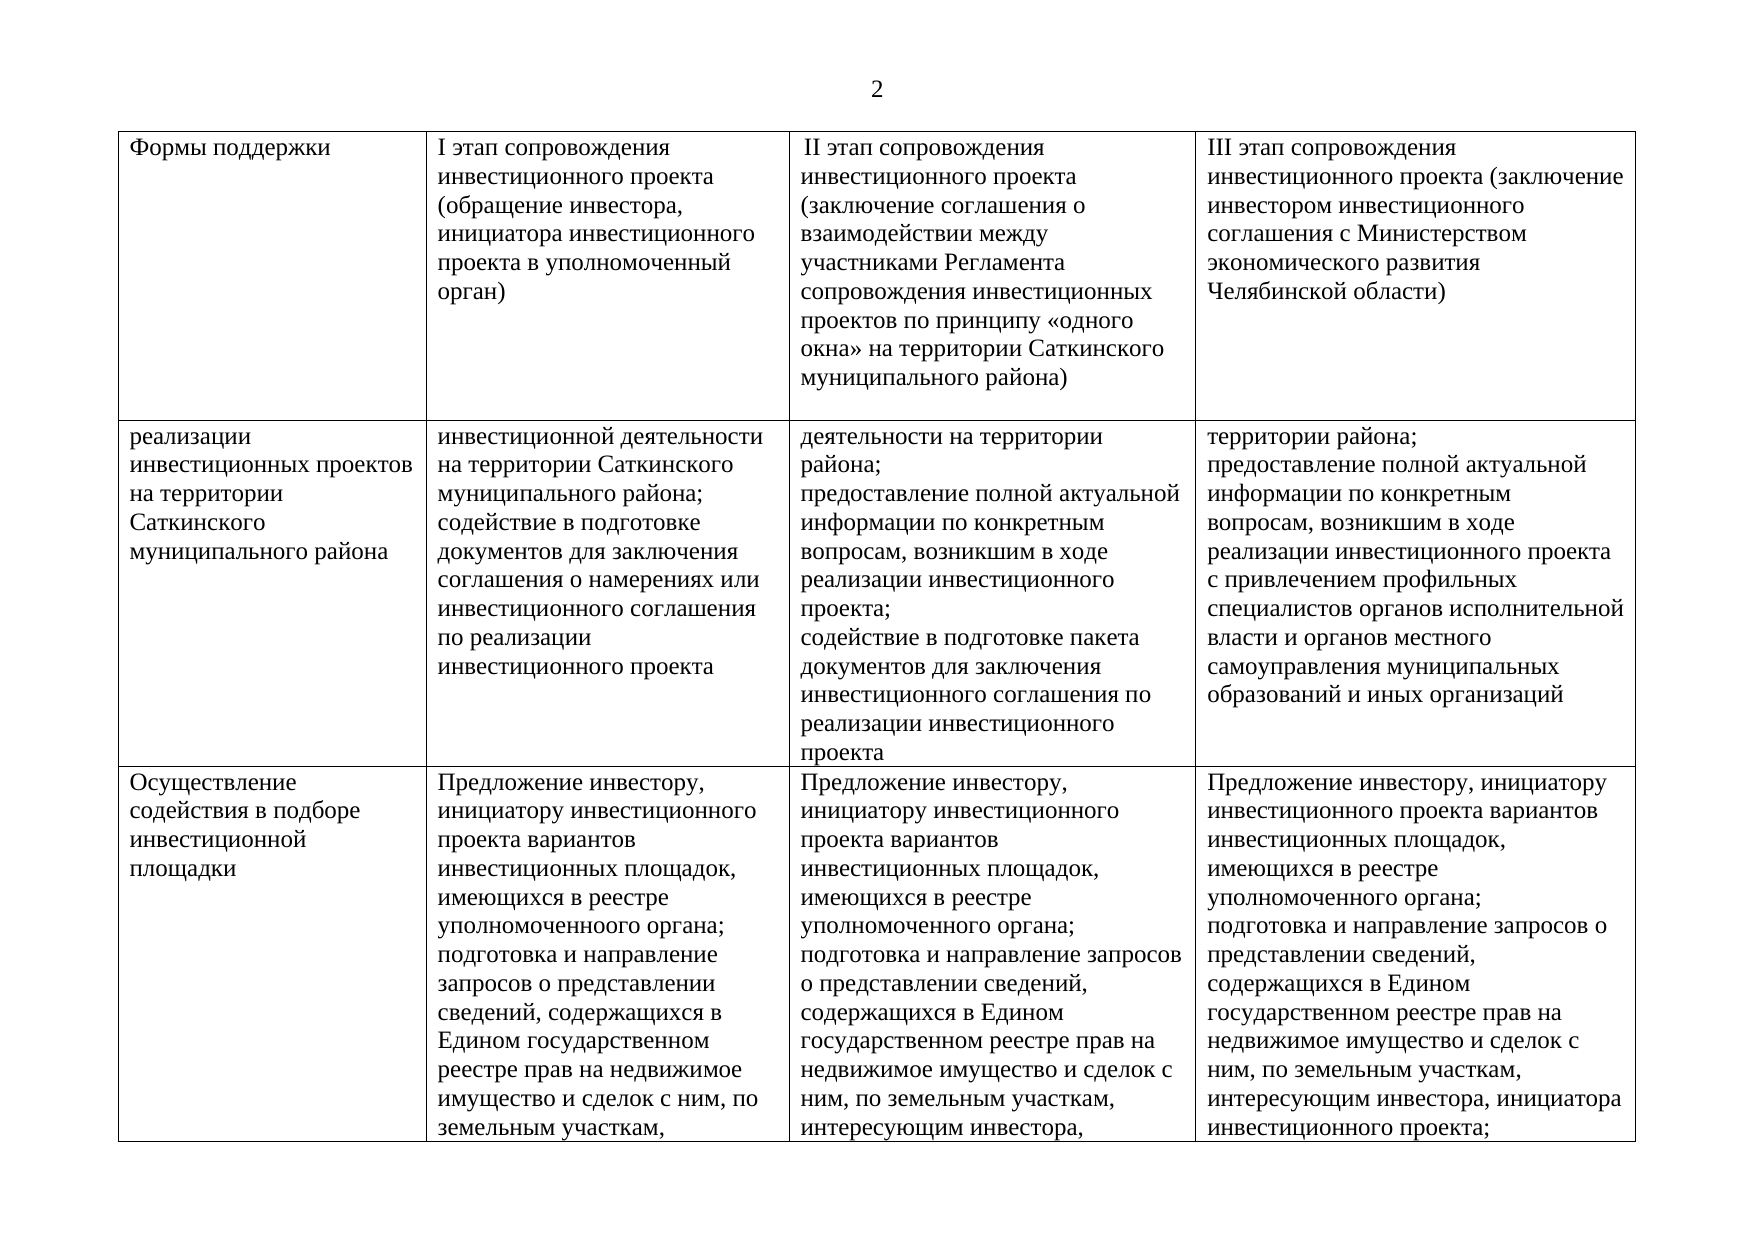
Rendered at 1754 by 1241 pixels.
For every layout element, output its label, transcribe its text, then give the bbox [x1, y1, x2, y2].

table_cell Предоставление общей информации об условиях осуществления инвестиционной деятельности на территории района; предоставление полной актуальной информации по конкретным вопросам, возникшим в ходе реализации инвестиционного проекта с привлечением профильных специалистов органов исполнительной власти и органов местного самоуправления муниципальных образований и иных организаций [1196, 421, 1635, 766]
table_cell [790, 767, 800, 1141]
table_header Формы поддержки [119, 132, 426, 420]
table_header III этап сопровождения инвестиционного проекта (заключение инвестором инвестиционного соглашения с Министерством экономического развития Челябинской области) [1196, 132, 1635, 420]
table_cell Осуществление содействия в подборе инвестиционной площадки [119, 767, 426, 1141]
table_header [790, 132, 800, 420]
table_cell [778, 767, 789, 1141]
table_cell Предоставление общей информации об условиях осуществления инвестиционной деятельности на территории Саткинского муниципального района; содействие в подготовке документов для заключения соглашения о намерениях или инвестиционного соглашения по реализации инвестиционного проекта [427, 421, 789, 766]
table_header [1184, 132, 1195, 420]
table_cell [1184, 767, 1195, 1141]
table_cell Оказание консультационной поддержки по вопросам реализации инвестиционных проектов на территории Саткинского муниципального района [119, 421, 426, 766]
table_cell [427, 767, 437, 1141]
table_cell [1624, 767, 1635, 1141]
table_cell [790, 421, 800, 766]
table_header I этап сопровождения инвестиционного проекта (обращение инвестора, инициатора инвестиционного проекта в уполномоченный орган) [427, 132, 789, 420]
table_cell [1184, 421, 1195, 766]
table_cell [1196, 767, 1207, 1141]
